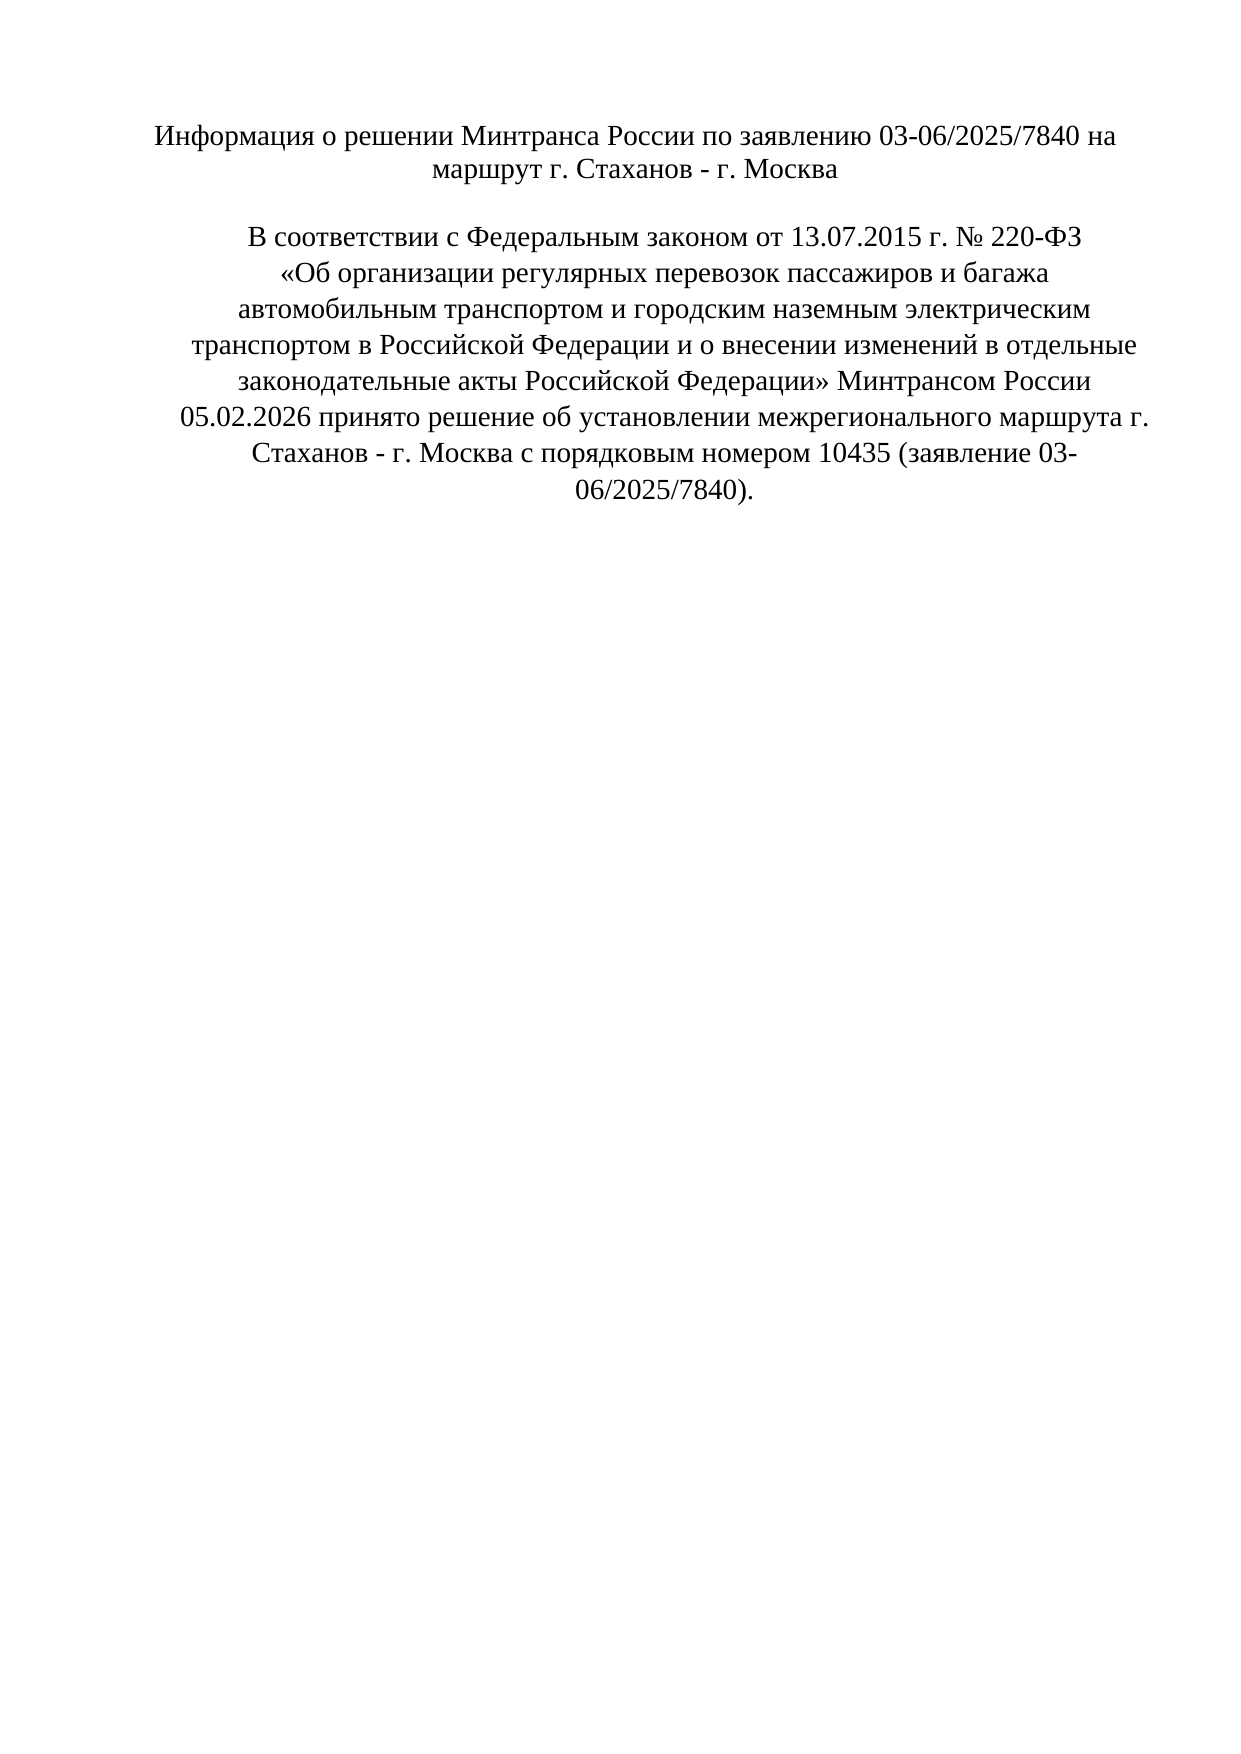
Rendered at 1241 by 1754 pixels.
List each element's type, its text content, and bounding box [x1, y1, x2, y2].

text Информация о решении Минтранса России по заявлению 03-06/2025/7840 на маршрут г. Стаханов - г. Москва [118, 118, 1152, 185]
text В соответствии с Федеральным законом от 13.07.2015 г. № 220-ФЗ «Об организации регулярных перевозок пассажиров и багажа автомобильным транспортом и городским наземным электрическим транспортом в Российской Федерации и о внесении изменений в отдельные законодательные акты Российской Федерации» Минтрансом России 05.02.2026 принято решение об установлении межрегионального маршрута г. Стаханов - г. Москва с порядковым номером 10435 (заявление 03-06/2025/7840). [177, 219, 1152, 505]
